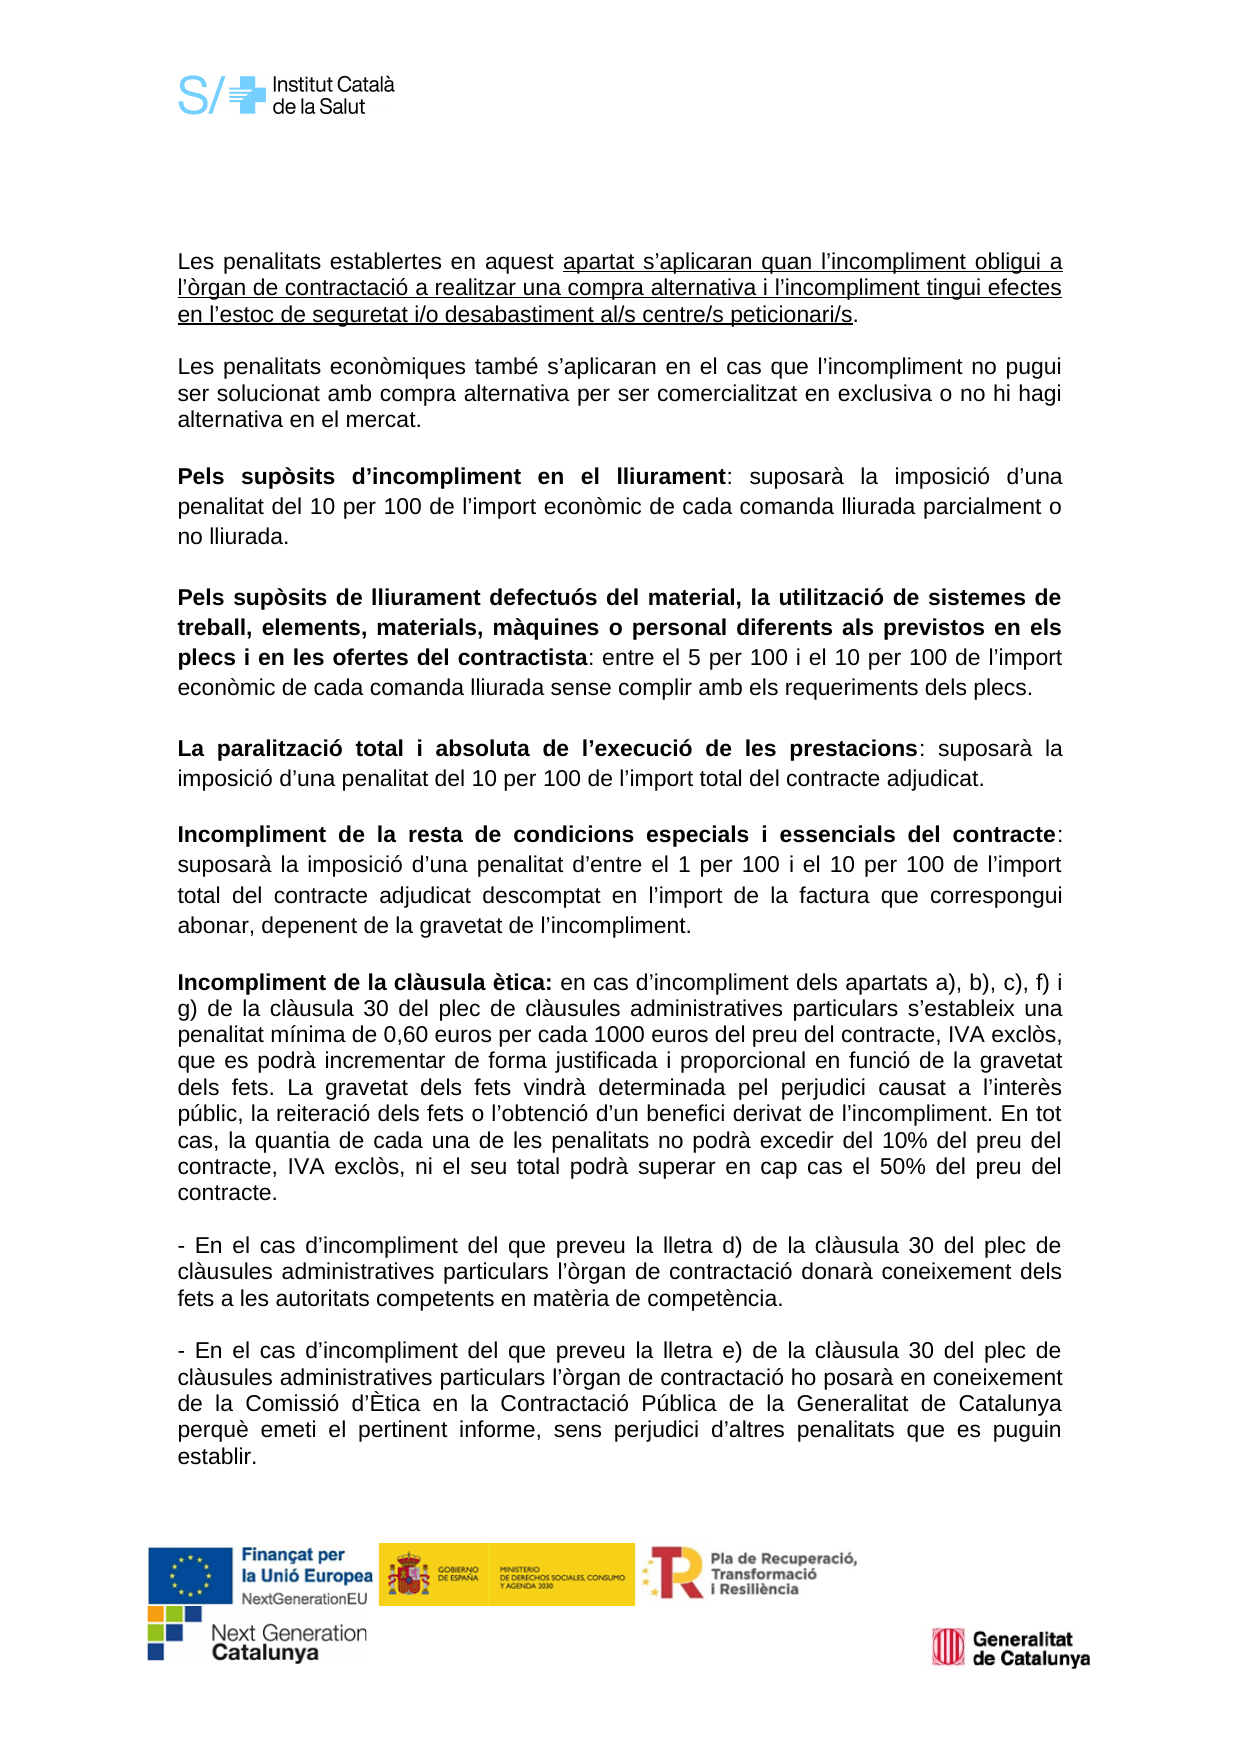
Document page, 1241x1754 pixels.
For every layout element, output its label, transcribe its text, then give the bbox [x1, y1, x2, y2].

text - En el cas d’incompliment del que preveu la lletra d) de la clàusula 30 del plec de clàusules administratives particulars l’òrgan de contractació donarà coneixement dels fets a les autoritats competents en matèria de competència. [177, 1232, 1063, 1311]
text La paralització total i absoluta de l’execució de les prestacions: suposarà la imposició d’una penalitat del 10 per 100 de l’import total del contracte adjudicat. [177, 734, 1063, 791]
picture [893, 1621, 1129, 1674]
text Incompliment de la clàusula ètica: en cas d’incompliment dels apartats a), b), c), f) i g) de la clàusula 30 del plec de clàusules administratives particulars s’estableix una penalitat mínima de 0,60 euros per cada 1000 euros del preu del contracte, IVA exclòs, que es podrà incrementar de forma justificada i proporcional en funció de la gravetat dels fets. La gravetat dels fets vindrà determinada pel perjudici causat a l’interès públic, la reiteració dels fets o l’obtenció d’un benefici derivat de l’incompliment. En tot cas, la quantia de cada una de les penalitats no podrà excedir del 10% del preu del contracte, IVA exclòs, ni el seu total podrà superar en cap cas el 50% del preu del contracte. [177, 968, 1063, 1206]
text Les penalitats establertes en aquest apartat s’aplicaran quan l’incompliment obligui a l’òrgan de contractació a realitzar una compra alternativa i l’incompliment tingui efectes en l’estoc de seguretat i/o desabastiment al/s centre/s peticionari/s. [177, 248, 1063, 327]
text Les penalitats econòmiques també s’aplicaran en el cas que l’incompliment no pugui ser solucionat amb compra alternativa per ser comercialitzat en exclusiva o no hi hagi alternativa en el mercat. [177, 353, 1063, 432]
picture [177, 73, 397, 118]
picture [378, 1543, 636, 1606]
picture [641, 1540, 857, 1607]
text Pels supòsits de lliurament defectuós del material, la utilització de sistemes de treball, elements, materials, màquines o personal diferents als previstos en els plecs i en les ofertes del contractista: entre el 5 per 100 i el 10 per 100 de l’import econòmic de cada comanda lliurada sense complir amb els requeriments dels plecs. [177, 583, 1063, 700]
text Pels supòsits d’incompliment en el lliurament: suposarà la imposició d’una penalitat del 10 per 100 de l’import econòmic de cada comanda lliurada parcialment o no lliurada. [177, 463, 1063, 549]
picture [147, 1546, 373, 1664]
text - En el cas d’incompliment del que preveu la lletra e) de la clàusula 30 del plec de clàusules administratives particulars l’òrgan de contractació ho posarà en coneixement de la Comissió d’Ètica en la Contractació Pública de la Generalitat de Catalunya perquè emeti el pertinent informe, sens perjudici d’altres penalitats que es puguin establir. [177, 1337, 1063, 1469]
text Incompliment de la resta de condicions especials i essencials del contracte: suposarà la imposició d’una penalitat d’entre el 1 per 100 i el 10 per 100 de l’import total del contracte adjudicat descomptat en l’import de la factura que correspongui abonar, depenent de la gravetat de l’incompliment. [177, 821, 1063, 938]
